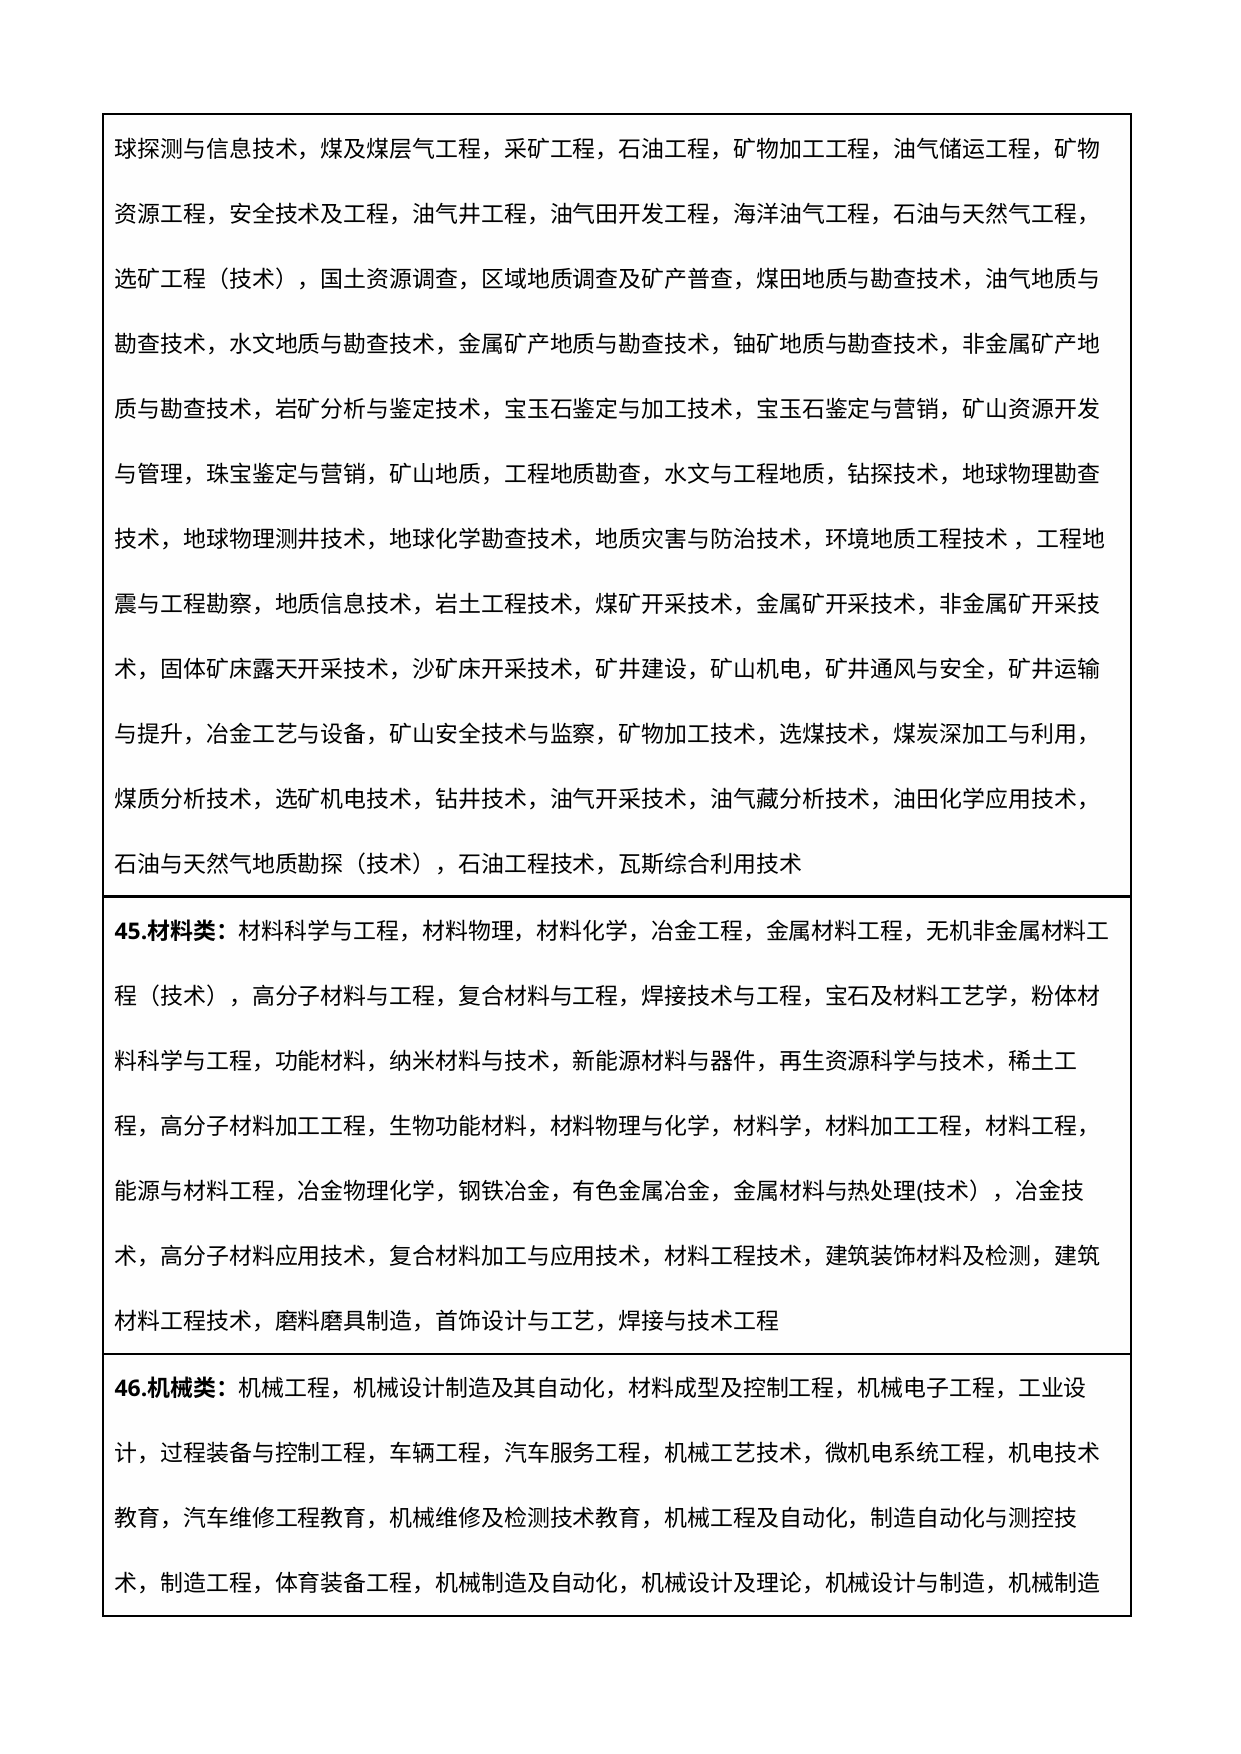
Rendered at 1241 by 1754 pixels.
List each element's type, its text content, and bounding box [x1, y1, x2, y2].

table_cell 45.材料类：材料科学与工程，材料物理，材料化学，冶金工程，金属材料工程，无机非金属材料工程（技术），高分子材料与工程，复合材料与工程，焊接技术与工程，宝石及材料工艺学，粉体材料科学与工程，功能材料，纳米材料与技术，新能源材料与器件，再生资源科学与技术，稀土工程，高分子材料加工工程，生物功能材料，材料物理与化学，材料学，材料加工工程，材料工程，能源与材料工程，冶金物理化学，钢铁冶金，有色金属冶金，金属材料与热处理(技术），冶金技术，高分子材料应用技术，复合材料加工与应用技术，材料工程技术，建筑装饰材料及检测，建筑材料工程技术，磨料磨具制造，首饰设计与工艺，焊接与技术工程 [104, 898, 1130, 1352]
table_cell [104, 1355, 1130, 1614]
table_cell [104, 115, 1130, 895]
